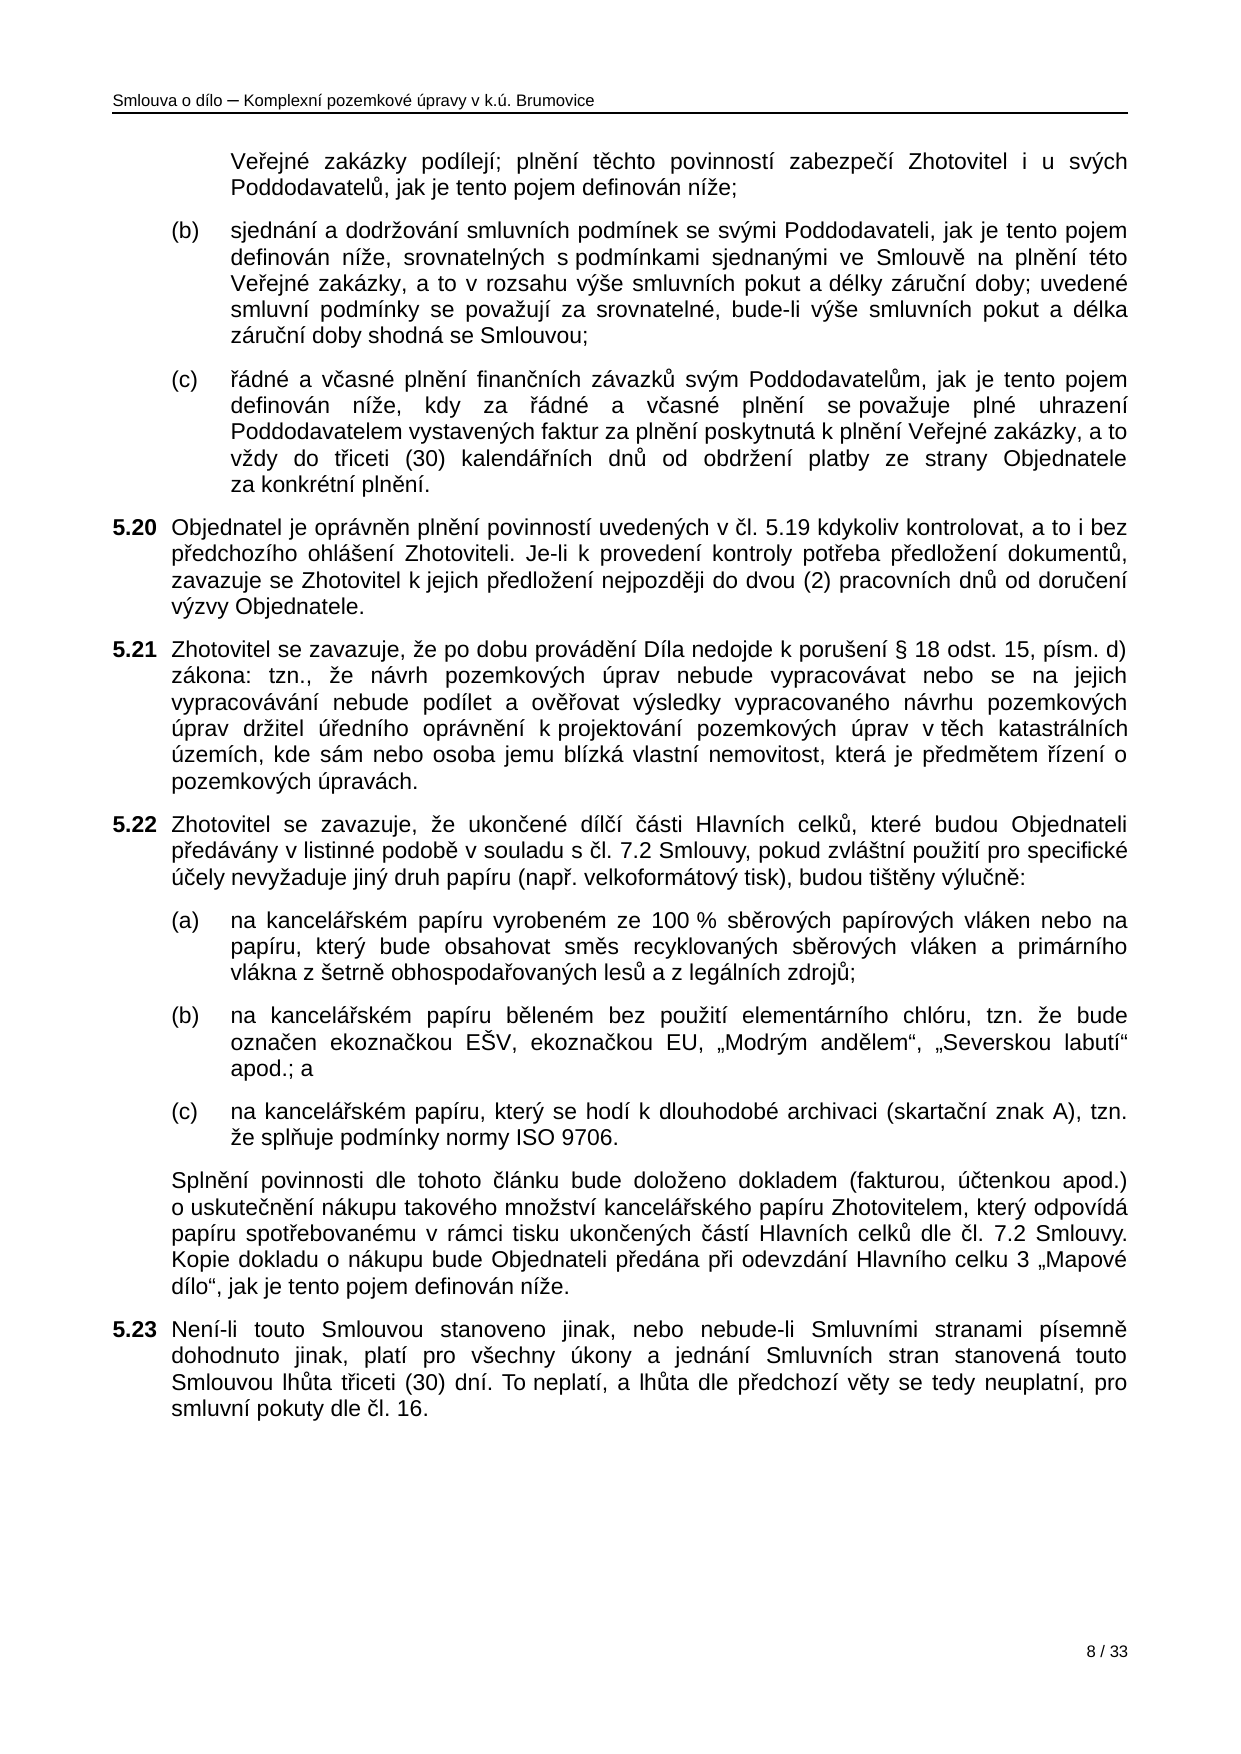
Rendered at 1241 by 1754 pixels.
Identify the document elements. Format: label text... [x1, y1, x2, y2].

list sjednání a dodržování smluvních podmínek se svými Poddodavateli, jak je tento pojem definován níže, srovnatelných s podmínkami sjednanými ve Smlouvě na plnění této Veřejné zakázky, a to v rozsahu výše smluvních pokut a délky záruční doby; uvedené smluvní podmínky se považují za srovnatelné, bude-li výše smluvních pokut a délka záruční doby shodná se Smlouvou; [171, 217, 1128, 349]
text Zhotovitel se zavazuje, že po dobu provádění Díla nedojde k porušení § 18 odst. 15, písm. d) zákona: tzn., že návrh pozemkových úprav nebude vypracovávat nebo se na jejich vypracovávání nebude podílet a ověřovat výsledky vypracovaného návrhu pozemkových úprav držitel úředního oprávnění k projektování pozemkových úprav v těch katastrálních územích, kde sám nebo osoba jemu blízká vlastní nemovitost, která je předmětem řízení o pozemkových úpravách. [112, 636, 1128, 794]
list na kancelářském papíru běleném bez použití elementárního chlóru, tzn. že bude označen ekoznačkou EŠV, ekoznačkou EU, „Modrým andělem“, „Severskou labutí“ apod.; a [171, 1002, 1128, 1081]
text Zhotovitel se zavazuje, že ukončené dílčí části Hlavních celků, které budou Objednateli předávány v listinné podobě v souladu s čl. 7.2 Smlouvy, pokud zvláštní použití pro specifické účely nevyžaduje jiný druh papíru (např. velkoformátový tisk), budou tištěny výlučně: [112, 811, 1128, 890]
list na kancelářském papíru, který se hodí k dlouhodobé archivaci (skartační znak A), tzn. že splňuje podmínky normy ISO 9706. [171, 1098, 1128, 1151]
list na kancelářském papíru vyrobeném ze 100 % sběrových papírových vláken nebo na papíru, který bude obsahovat směs recyklovaných sběrových vláken a primárního vlákna z šetrně obhospodařovaných lesů a z legálních zdrojů; [171, 907, 1128, 986]
list řádné a včasné plnění finančních závazků svým Poddodavatelům, jak je tento pojem definován níže, kdy za řádné a včasné plnění se považuje plné uhrazení Poddodavatelem vystavených faktur za plnění poskytnutá k plnění Veřejné zakázky, a to vždy do třiceti (30) kalendářních dnů od obdržení platby ze strany Objednatele za konkrétní plnění. [171, 366, 1128, 497]
list Splnění povinnosti dle tohoto článku bude doloženo dokladem (fakturou, účtenkou apod.) o uskutečnění nákupu takového množství kancelářského papíru Zhotovitelem, který odpovídá papíru spotřebovanému v rámci tisku ukončených částí Hlavních celků dle čl. 7.2 Smlouvy. Kopie dokladu o nákupu bude Objednateli předána při odevzdání Hlavního celku 3 „Mapové dílo“, jak je tento pojem definován níže. [171, 1167, 1128, 1299]
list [171, 148, 1128, 200]
text Není-li touto Smlouvou stanoveno jinak, nebo nebude-li Smluvními stranami písemně dohodnuto jinak, platí pro všechny úkony a jednání Smluvních stran stanovená touto Smlouvou lhůta třiceti (30) dní. To neplatí, a lhůta dle předchozí věty se tedy neuplatní, pro smluvní pokuty dle čl. 16. [112, 1316, 1128, 1421]
text Objednatel je oprávněn plnění povinností uvedených v čl. 5.19 kdykoliv kontrolovat, a to i bez předchozího ohlášení Zhotoviteli. Je-li k provedení kontroly potřeba předložení dokumentů, zavazuje se Zhotovitel k jejich předložení nejpozději do dvou (2) pracovních dnů od doručení výzvy Objednatele. [112, 514, 1128, 619]
